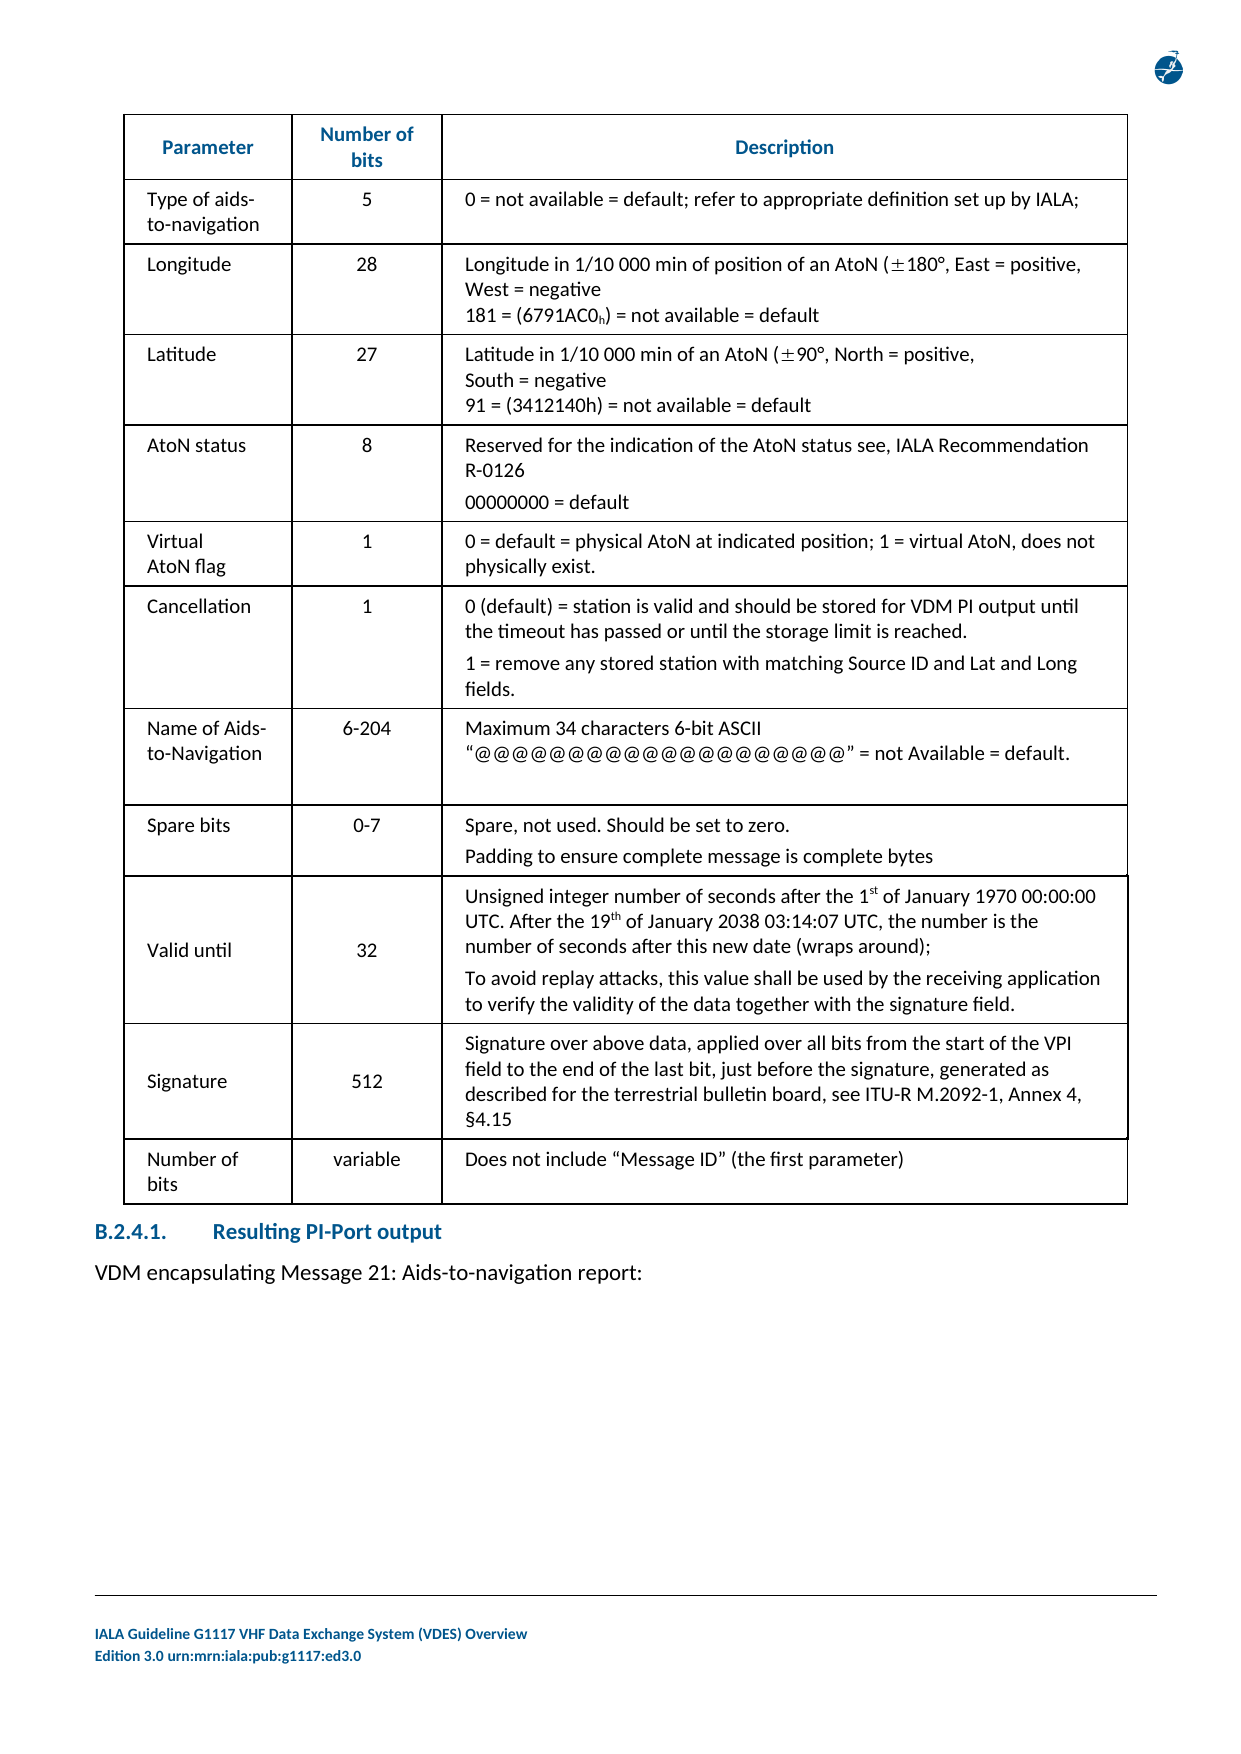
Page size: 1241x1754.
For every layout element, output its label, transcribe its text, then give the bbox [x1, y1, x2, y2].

table_cell Latitude [125, 335, 291, 424]
table_cell Reserved for the indication of the AtoN status see, IALA Recommendation R-0126 00000000 = default [443, 426, 1127, 521]
table_cell AtoN status [125, 426, 291, 521]
text Resulting PI-Port output [94, 1217, 1157, 1245]
table_cell Maximum 34 characters 6-bit ASCII “@@@@@@@@@@@@@@@@@@@@” = not Available = default. [443, 709, 1127, 804]
table_cell Name of Aids-to-Navigation [125, 709, 291, 804]
table_cell Spare bits [125, 806, 291, 875]
table_cell Longitude [125, 245, 291, 334]
table_cell Cancellation [125, 587, 291, 707]
table_cell Signature over above data, applied over all bits from the start of the VPI field to the end of the last bit, just before the signature, generated as described for the terrestrial bulletin board, see ITU-R M.2092-1, Annex 4, §4.15 [443, 1024, 1127, 1138]
table_cell 5 [293, 180, 441, 243]
table_cell Number of bits [125, 1140, 291, 1203]
table_cell 27 [293, 335, 441, 424]
table_cell 28 [293, 245, 441, 334]
table_header Description [443, 115, 1127, 178]
text VDM encapsulating Message 21: Aids-to-navigation report: [94, 1258, 1157, 1286]
table_cell 512 [293, 1024, 441, 1138]
table_cell Type of aids-to-navigation [125, 180, 291, 243]
table_cell Signature [125, 1024, 291, 1138]
table_header Number of bits [293, 115, 441, 178]
picture [1123, 0, 1241, 119]
table_cell Does not include “Message ID” (the first parameter) [443, 1140, 1127, 1203]
table_cell Longitude in 1/10 000 min of position of an AtoN (180°, East = positive, West = negative 181 = (6791AC0h) = not available = default [443, 245, 1127, 334]
table_header Parameter [125, 115, 291, 178]
table_cell 0 = default = physical AtoN at indicated position; 1 = virtual AtoN, does not physically exist. [443, 522, 1127, 585]
table_cell Spare, not used. Should be set to zero. Padding to ensure complete message is complete bytes [443, 806, 1127, 875]
table_cell 8 [293, 426, 441, 521]
table_cell 1 [293, 522, 441, 585]
table_cell 0 (default) = station is valid and should be stored for VDM PI output until the timeout has passed or until the storage limit is reached. 1 = remove any stored station with matching Source ID and Lat and Long fields. [443, 587, 1127, 707]
table_cell Latitude in 1/10 000 min of an AtoN (90°, North = positive, South = negative 91 = (3412140h) = not available = default [443, 335, 1127, 424]
table_cell 6-204 [293, 709, 441, 804]
table_cell Valid until [125, 877, 291, 1022]
table_cell Unsigned integer number of seconds after the 1st of January 1970 00:00:00 UTC. After the 19th of January 2038 03:14:07 UTC, the number is the number of seconds after this new date (wraps around); To avoid replay attacks, this value shall be used by the receiving application to verify the validity of the data together with the signature field. [443, 877, 1127, 1022]
table_cell 0-7 [293, 806, 441, 875]
table_cell Virtual AtoN flag [125, 522, 291, 585]
table_cell 0 = not available = default; refer to appropriate definition set up by IALA; [443, 180, 1127, 243]
table_cell variable [293, 1140, 441, 1203]
table_cell 1 [293, 587, 441, 707]
table_cell 32 [293, 877, 441, 1022]
